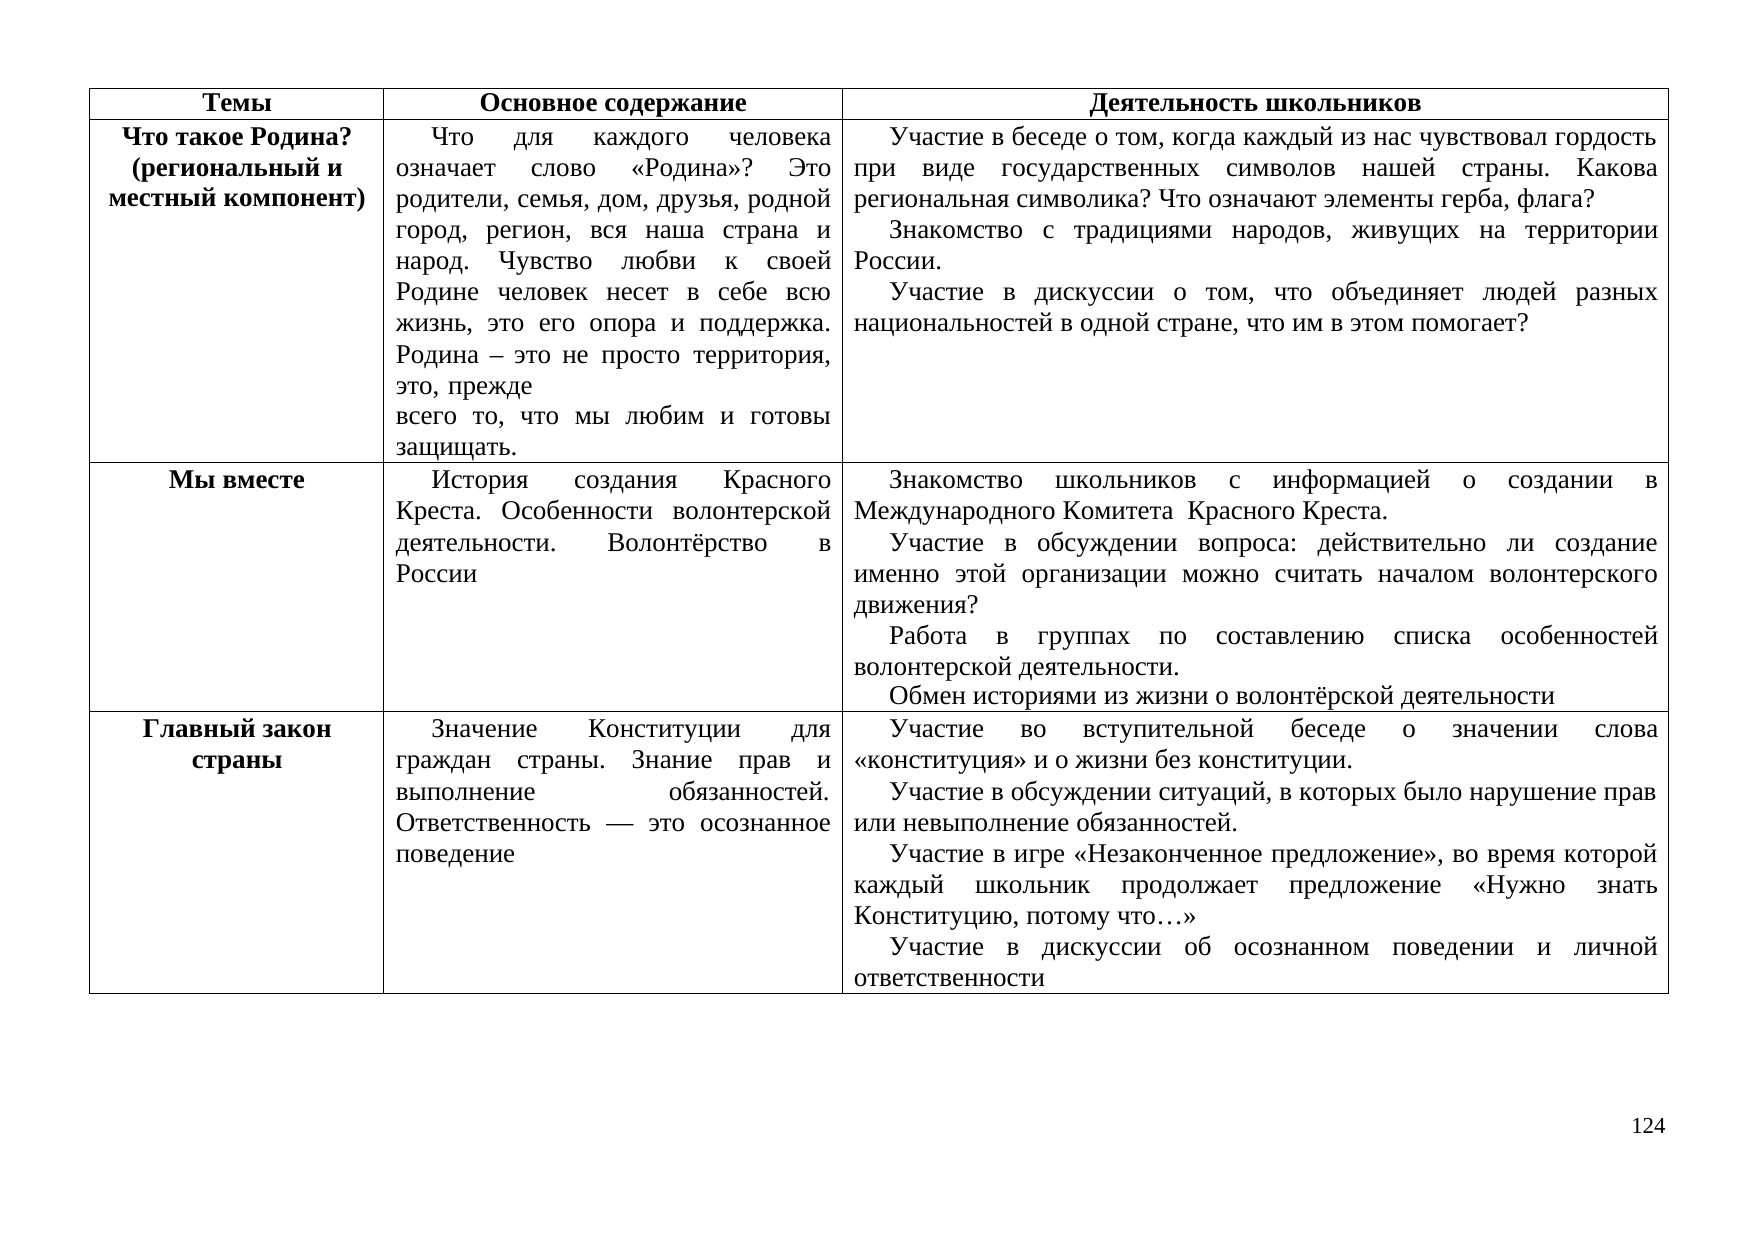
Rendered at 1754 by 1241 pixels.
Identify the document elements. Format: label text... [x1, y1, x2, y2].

table_cell Значение Конституции для граждан страны. Знание прав и выполнение обязанностей. Ответственность — это осознанное поведение [384, 712, 842, 993]
table_header Темы [90, 89, 383, 118]
table_cell Главный закон страны [90, 712, 383, 993]
table_cell Участие во вступительной беседе о значении слова «конституция» и о жизни без конституции. Участие в обсуждении ситуаций, в которых было нарушение прав или невыполнение обязанностей. Участие в игре «Незаконченное предложение», во время которой каждый школьник продолжает предложение «Нужно знать Конституцию, потому что…» Участие в дискуссии об осознанном поведении и личной ответственности [843, 712, 1668, 993]
table_cell Участие в беседе о том, когда каждый из нас чувствовал гордость при виде государственных символов нашей страны. Какова региональная символика? Что означают элементы герба, флага? Знакомство с традициями народов, живущих на территории России. Участие в дискуссии о том, что объединяет людей разных национальностей в одной стране, что им в этом помогает? [843, 120, 1668, 462]
table_header Деятельность школьников [843, 89, 1668, 118]
table_cell Знакомство школьников с информацией о создании в Международного Комитета Красного Креста. Участие в обсуждении вопроса: действительно ли создание именно этой организации можно считать началом волонтерского движения? Работа в группах по составлению списка особенностей волонтерской деятельности. Обмен историями из жизни о волонтёрской деятельности [843, 463, 1668, 711]
table_header Основное содержание [384, 89, 842, 118]
table_cell Мы вместе [90, 463, 383, 711]
table_cell История создания Красного Креста. Особенности волонтерской деятельности. Волонтёрство в России [384, 463, 842, 711]
table_cell Что для каждого человека означает слово «Родина»? Это родители, семья, дом, друзья, родной город, регион, вся наша страна и народ. Чувство любви к своей Родине человек несет в себе всю жизнь, это его опора и поддержка. Родина – это не просто территория, это, прежде всего то, что мы любим и готовы защищать. [384, 120, 842, 462]
table_cell Что такое Родина? (региональный и местный компонент) [90, 120, 383, 462]
